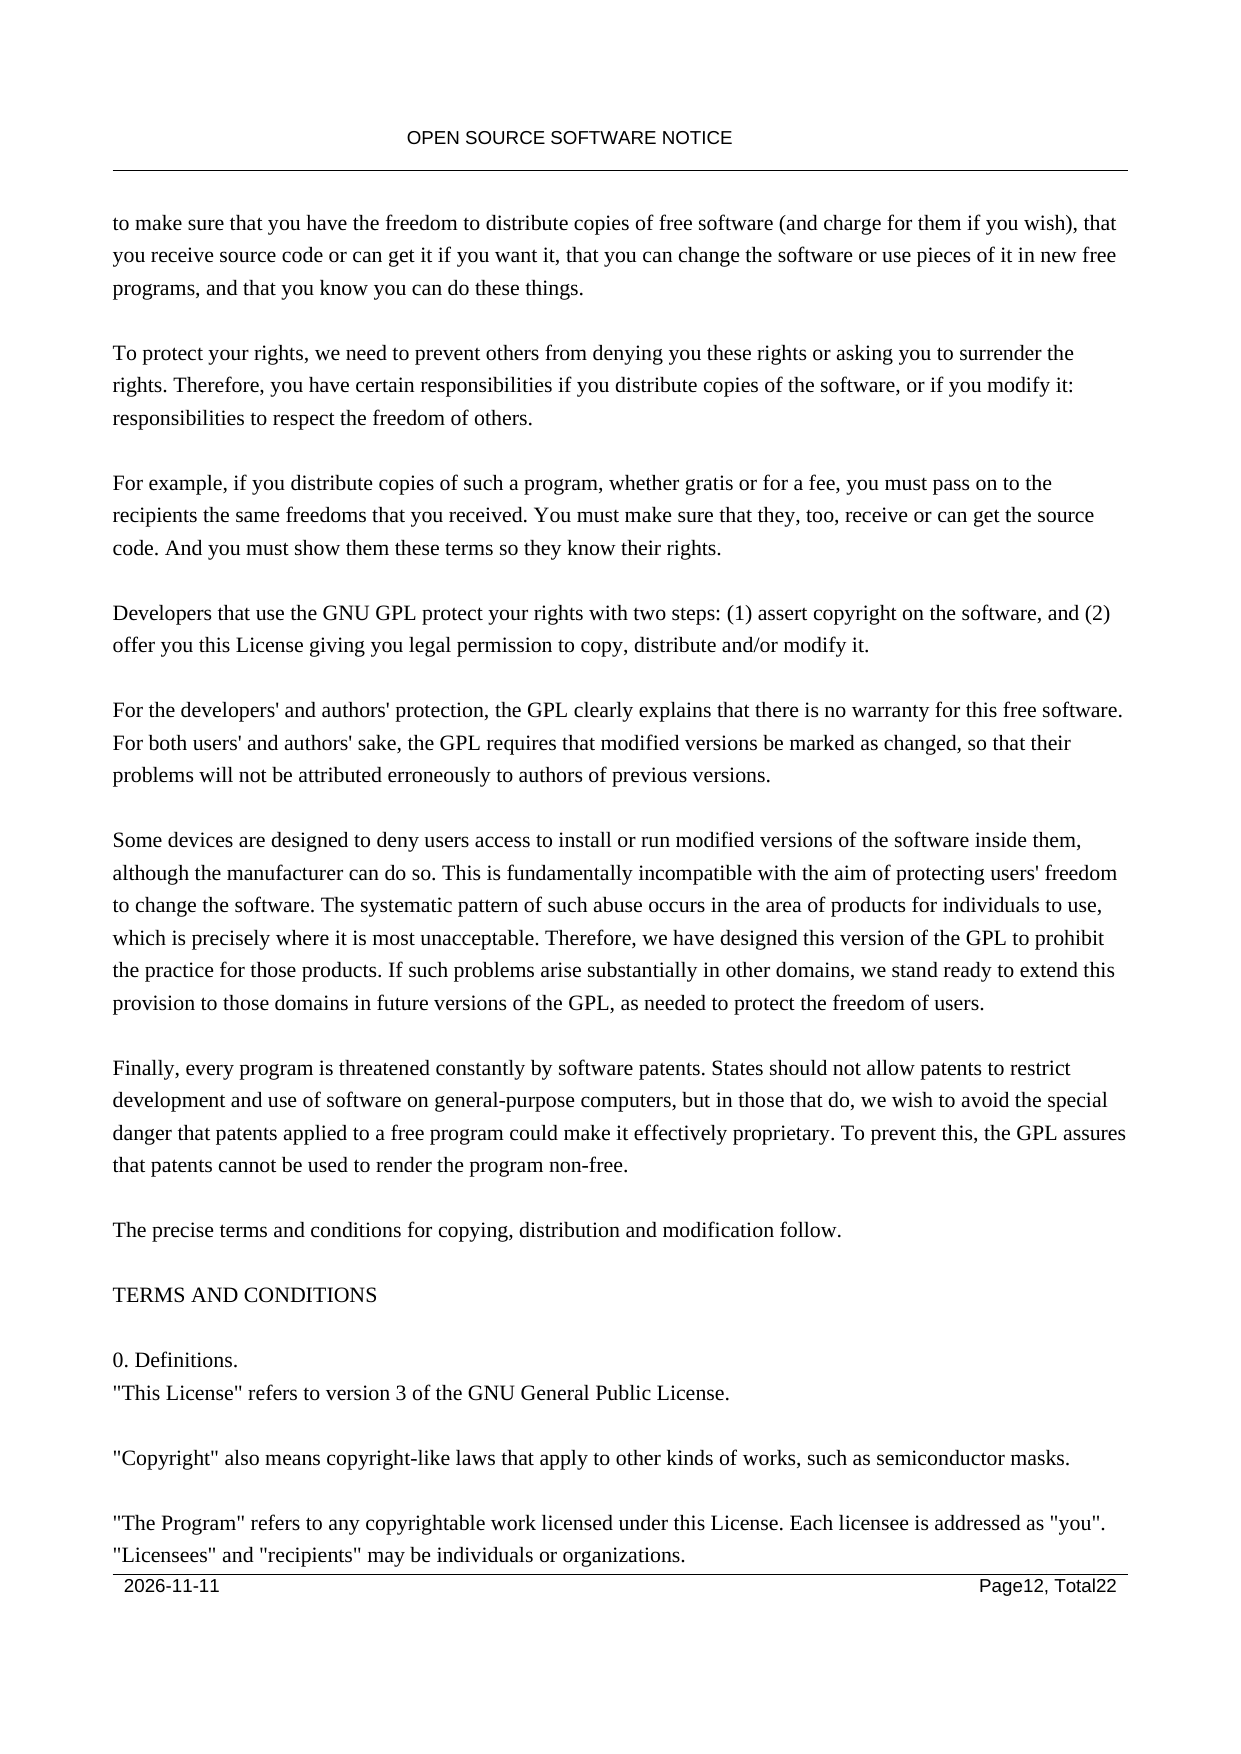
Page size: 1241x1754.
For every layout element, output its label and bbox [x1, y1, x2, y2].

text [112, 206, 1128, 1571]
